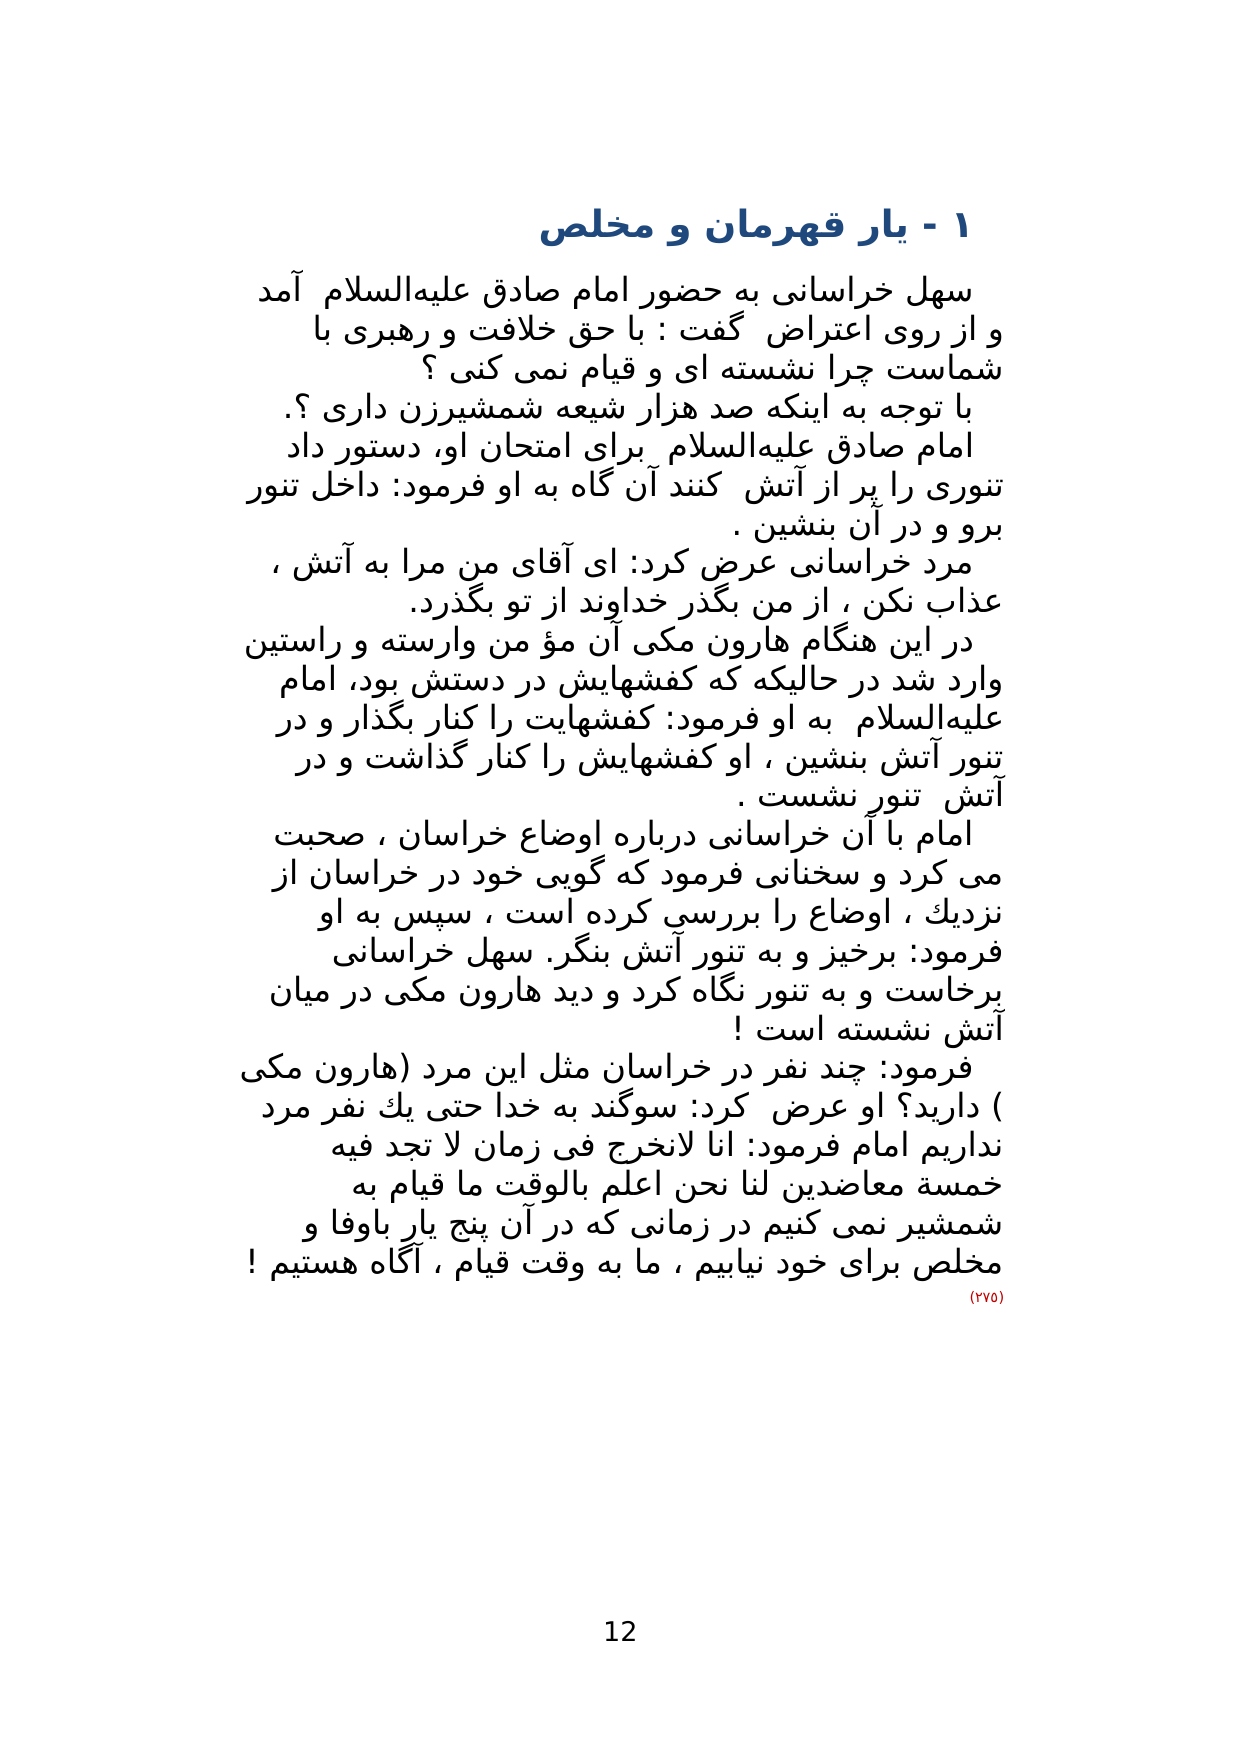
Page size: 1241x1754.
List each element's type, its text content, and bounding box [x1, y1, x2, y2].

text امام صادق عليه‌السلام براى امتحان او، دستور داد تنورى را پر از آتش ‍ كنند آن گاه به او فرمود: داخل تنور برو و در آن بنشين . [236, 426, 1004, 543]
text با توجه به اينكه صد هزار شيعه شمشيرزن دارى ؟. [236, 387, 1004, 426]
text امام با آن خراسانى درباره اوضاع خراسان ، صحبت مى كرد و سخنانى فرمود كه گويى خود در خراسان از نزديك ، اوضاع را بررسى كرده است ، سپس به او فرمود: برخيز و به تنور آتش بنگر. سهل خراسانى برخاست و به تنور نگاه كرد و ديد هارون مكى در ميان آتش نشسته است ! [236, 815, 1004, 1048]
text مرد خراسانى عرض كرد: اى آقاى من مرا به آتش ، عذاب نكن ، از من بگذر خداوند از تو بگذرد. [236, 543, 1004, 621]
text سهل خراسانى به حضور امام صادق عليه‌السلام آمد و از روى اعتراض ‍ گفت : با حق خلافت و رهبرى با شماست چرا نشسته اى و قيام نمى كنى ؟ [236, 271, 1004, 387]
text فرمود: چند نفر در خراسان مثل اين مرد (هارون مكى ) داريد؟ او عرض ‍ كرد: سوگند به خدا حتى يك نفر مرد نداريم امام فرمود: انا لانخرج فى زمان لا تجد فيه خمسة معاضدين لنا نحن اعلم بالوقت ما قيام به شمشير نمى كنيم در زمانى كه در آن پنج يار باوفا و مخلص براى خود نيابيم ، ما به وقت قيام ، آگاه هستيم ! (٢٧٥) [236, 1048, 1004, 1320]
text در اين هنگام هارون مكى آن مؤ من وارسته و راستين وارد شد در حاليكه كه كفشهايش در دستش بود، امام عليه‌السلام به او فرمود: كفشهايت را كنار بگذار و در تنور آتش بنشين ، او كفشهايش را كنار گذاشت و در آتش ‍ تنور نشست . [236, 621, 1004, 815]
subtitle ١ - يار قهرمان و مخلص [236, 202, 1004, 246]
